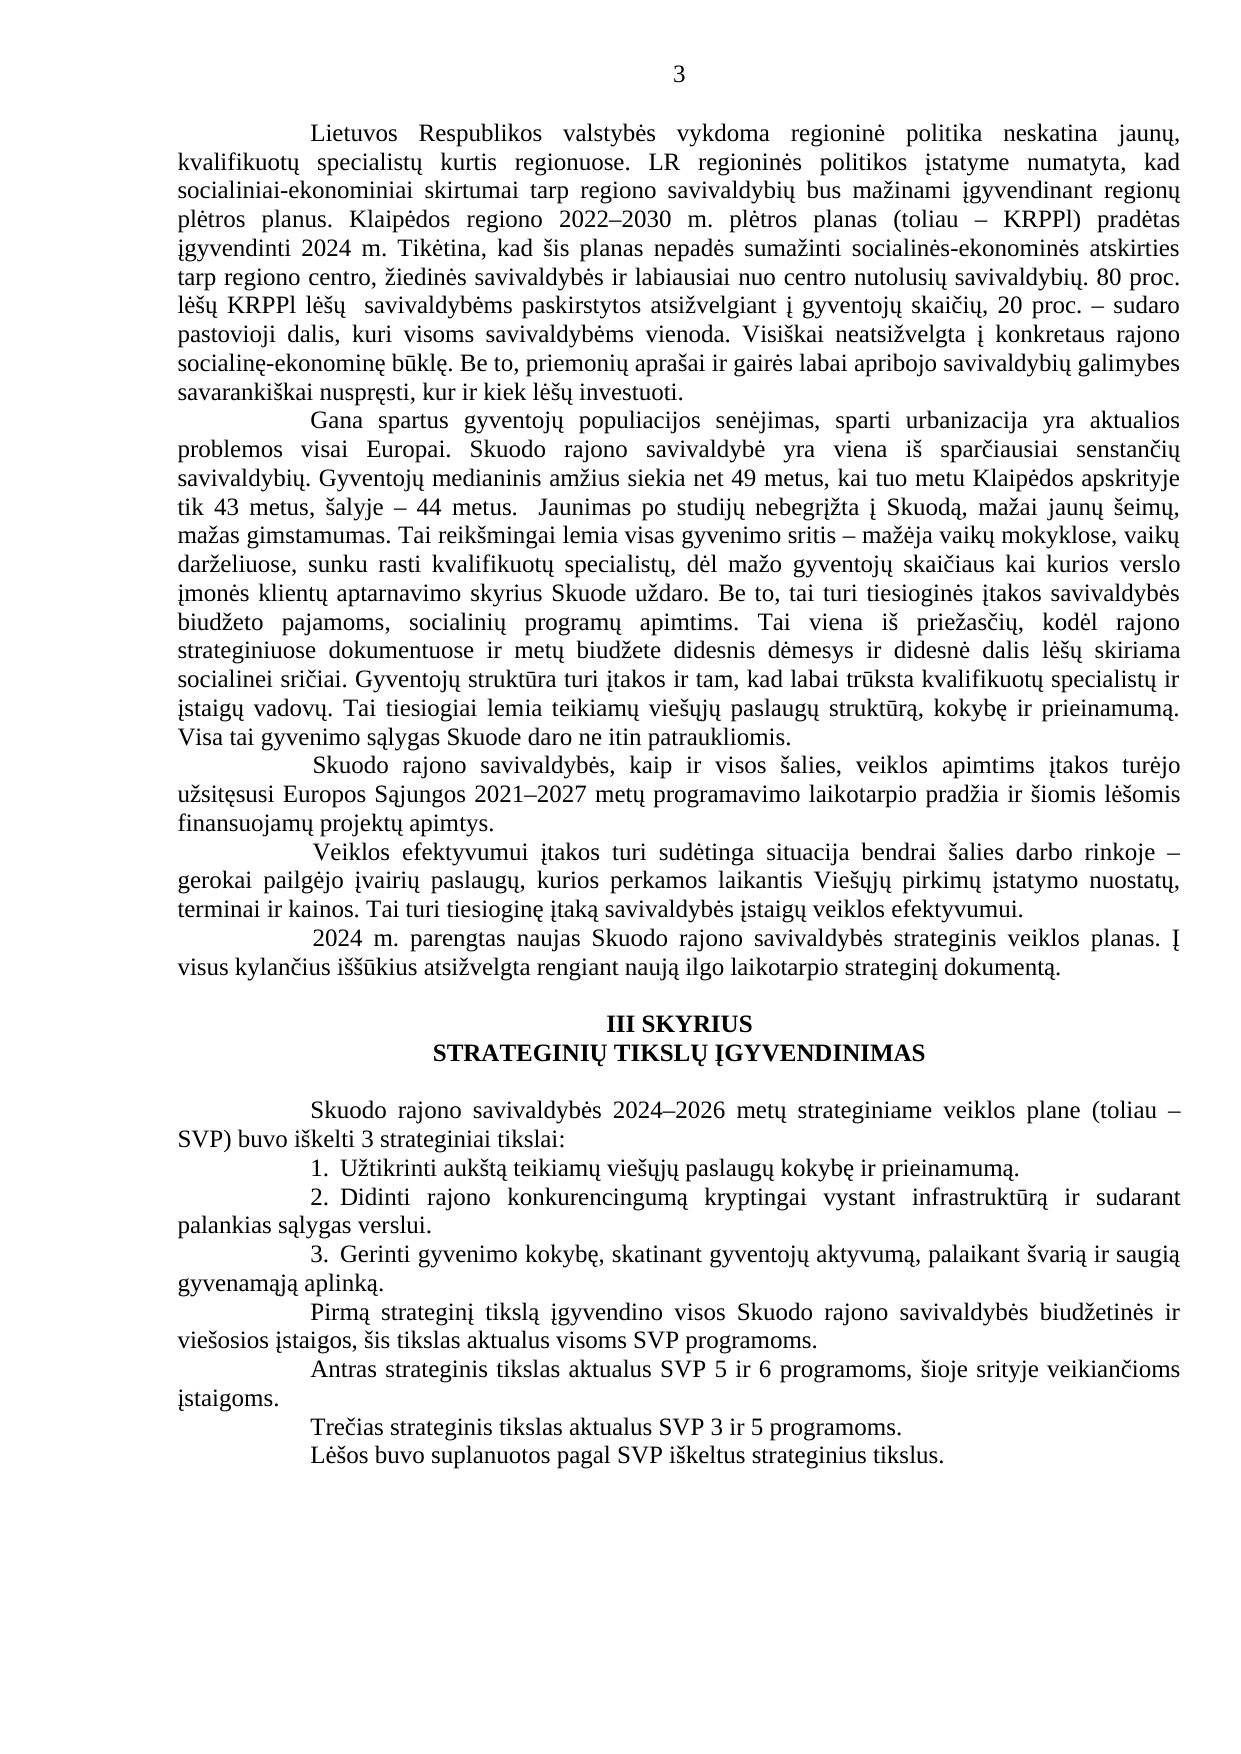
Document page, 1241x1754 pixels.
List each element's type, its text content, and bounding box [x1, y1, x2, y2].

text Veiklos efektyvumui įtakos turi sudėtinga situacija bendrai šalies darbo rinkoje – gerokai pailgėjo įvairių paslaugų, kurios perkamos laikantis Viešųjų pirkimų įstatymo nuostatų, terminai ir kainos. Tai turi tiesioginę įtaką savivaldybės įstaigų veiklos efektyvumui. [177, 837, 1181, 923]
list Gerinti gyvenimo kokybę, skatinant gyventojų aktyvumą, palaikant švarią ir saugią gyvenamąją aplinką. [177, 1239, 1181, 1297]
list Didinti rajono konkurencingumą kryptingai vystant infrastruktūrą ir sudarant palankias sąlygas verslui. [177, 1182, 1181, 1239]
text 2024 m. parengtas naujas Skuodo rajono savivaldybės strateginis veiklos planas. Į visus kylančius iššūkius atsižvelgta rengiant naują ilgo laikotarpio strateginį dokumentą. [177, 923, 1181, 981]
list Užtikrinti aukštą teikiamų viešųjų paslaugų kokybę ir prieinamumą. [252, 1153, 1181, 1182]
text STRATEGINIŲ TIKSLŲ ĮGYVENDINIMAS [177, 1038, 1181, 1067]
text Lietuvos Respublikos valstybės vykdoma regioninė politika neskatina jaunų, kvalifikuotų specialistų kurtis regionuose. LR regioninės politikos įstatyme numatyta, kad socialiniai-ekonominiai skirtumai tarp regiono savivaldybių bus mažinami įgyvendinant regionų plėtros planus. Klaipėdos regiono 2022–2030 m. plėtros planas (toliau – KRPPl) pradėtas įgyvendinti 2024 m. Tikėtina, kad šis planas nepadės sumažinti socialinės-ekonominės atskirties tarp regiono centro, žiedinės savivaldybės ir labiausiai nuo centro nutolusių savivaldybių. 80 proc. lėšų KRPPl lėšų savivaldybėms paskirstytos atsižvelgiant į gyventojų skaičių, 20 proc. – sudaro pastovioji dalis, kuri visoms savivaldybėms vienoda. Visiškai neatsižvelgta į konkretaus rajono socialinę-ekonominę būklę. Be to, priemonių aprašai ir gairės labai apribojo savivaldybių galimybes savarankiškai nuspręsti, kur ir kiek lėšų investuoti. [177, 118, 1181, 406]
text Skuodo rajono savivaldybės, kaip ir visos šalies, veiklos apimtims įtakos turėjo užsitęsusi Europos Sąjungos 2021–2027 metų programavimo laikotarpio pradžia ir šiomis lėšomis finansuojamų projektų apimtys. [177, 751, 1181, 837]
text Gana spartus gyventojų populiacijos senėjimas, sparti urbanizacija yra aktualios problemos visai Europai. Skuodo rajono savivaldybė yra viena iš sparčiausiai senstančių savivaldybių. Gyventojų medianinis amžius siekia net 49 metus, kai tuo metu Klaipėdos apskrityje tik 43 metus, šalyje – 44 metus. Jaunimas po studijų nebegrįžta į Skuodą, mažai jaunų šeimų, mažas gimstamumas. Tai reikšmingai lemia visas gyvenimo sritis – mažėja vaikų mokyklose, vaikų darželiuose, sunku rasti kvalifikuotų specialistų, dėl mažo gyventojų skaičiaus kai kurios verslo įmonės klientų aptarnavimo skyrius Skuode uždaro. Be to, tai turi tiesioginės įtakos savivaldybės biudžeto pajamoms, socialinių programų apimtims. Tai viena iš priežasčių, kodėl rajono strateginiuose dokumentuose ir metų biudžete didesnis dėmesys ir didesnė dalis lėšų skiriama socialinei sričiai. Gyventojų struktūra turi įtakos ir tam, kad labai trūksta kvalifikuotų specialistų ir įstaigų vadovų. Tai tiesiogiai lemia teikiamų viešųjų paslaugų struktūrą, kokybę ir prieinamumą. Visa tai gyvenimo sąlygas Skuode daro ne itin patraukliomis. [177, 406, 1181, 751]
list Pirmą strateginį tikslą įgyvendino visos Skuodo rajono savivaldybės biudžetinės ir viešosios įstaigos, šis tikslas aktualus visoms SVP programoms. [177, 1297, 1181, 1354]
list Trečias strateginis tikslas aktualus SVP 3 ir 5 programoms. [177, 1412, 1181, 1441]
text III SKYRIUS [177, 1009, 1181, 1038]
text Skuodo rajono savivaldybės 2024–2026 metų strateginiame veiklos plane (toliau – SVP) buvo iškelti 3 strateginiai tikslai: [177, 1096, 1181, 1153]
list Lėšos buvo suplanuotos pagal SVP iškeltus strateginius tikslus. [177, 1441, 1181, 1469]
list Antras strateginis tikslas aktualus SVP 5 ir 6 programoms, šioje srityje veikiančioms įstaigoms. [177, 1354, 1181, 1412]
